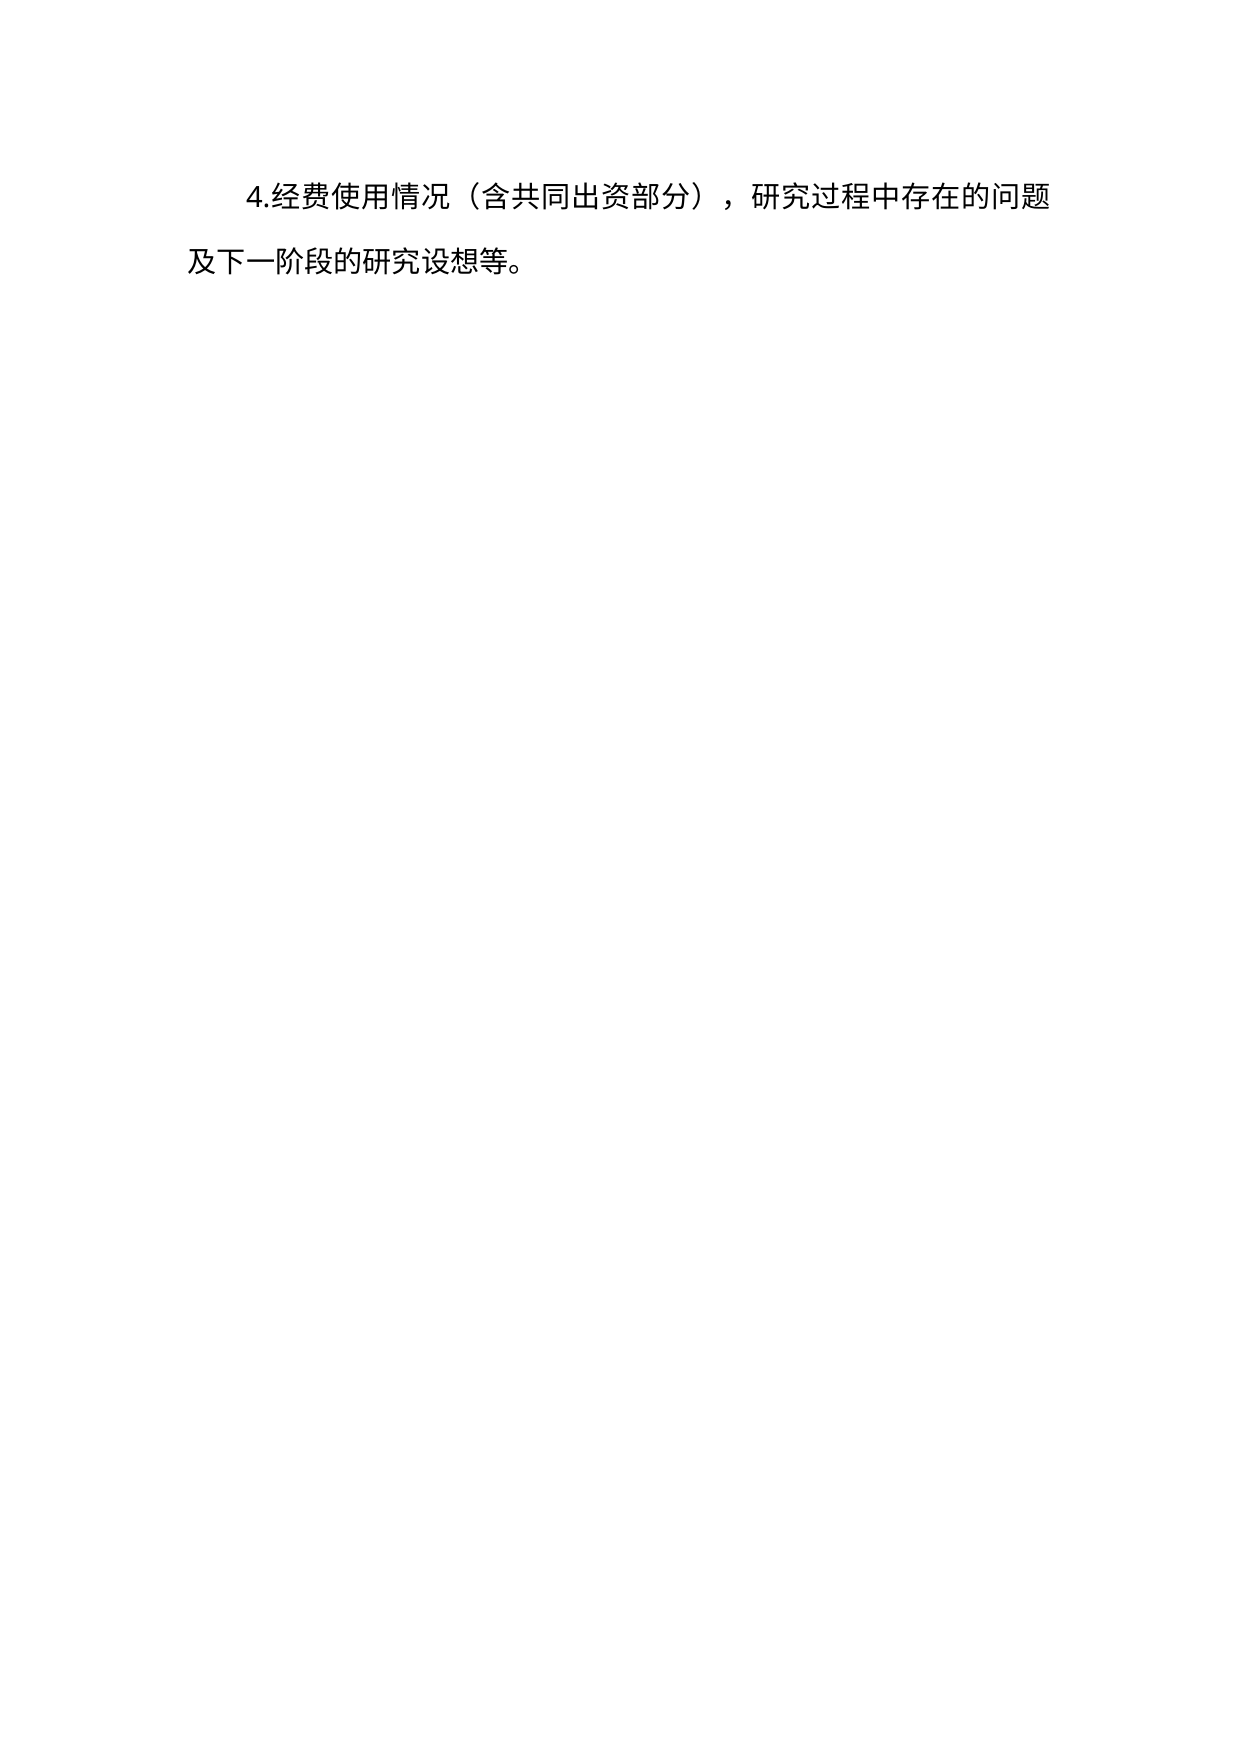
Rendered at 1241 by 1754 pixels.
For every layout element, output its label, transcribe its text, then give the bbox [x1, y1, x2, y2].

text 4.经费使用情况（含共同出资部分），研究过程中存在的问题及下一阶段的研究设想等。 [187, 162, 1053, 292]
